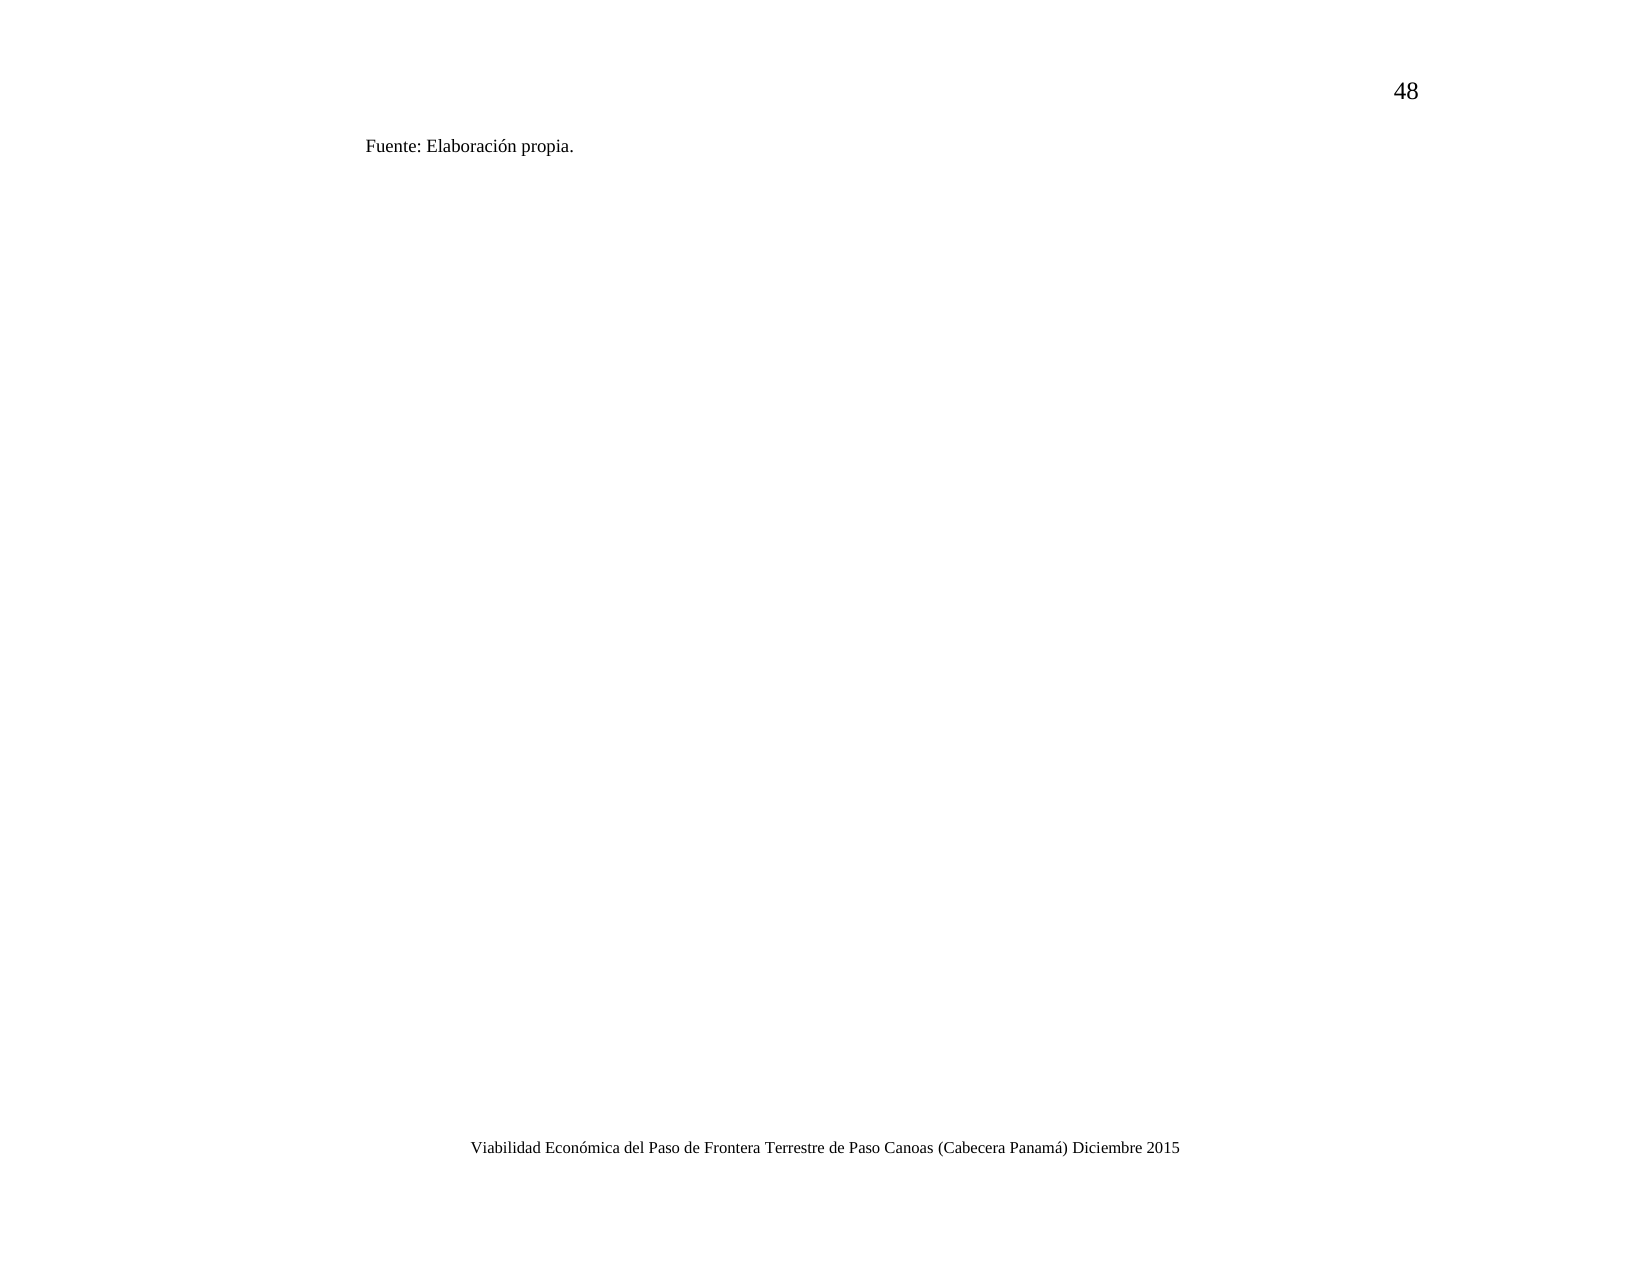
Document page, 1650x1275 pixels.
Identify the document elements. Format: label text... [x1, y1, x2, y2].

text Fuente: Elaboración propia. [244, 135, 1500, 157]
